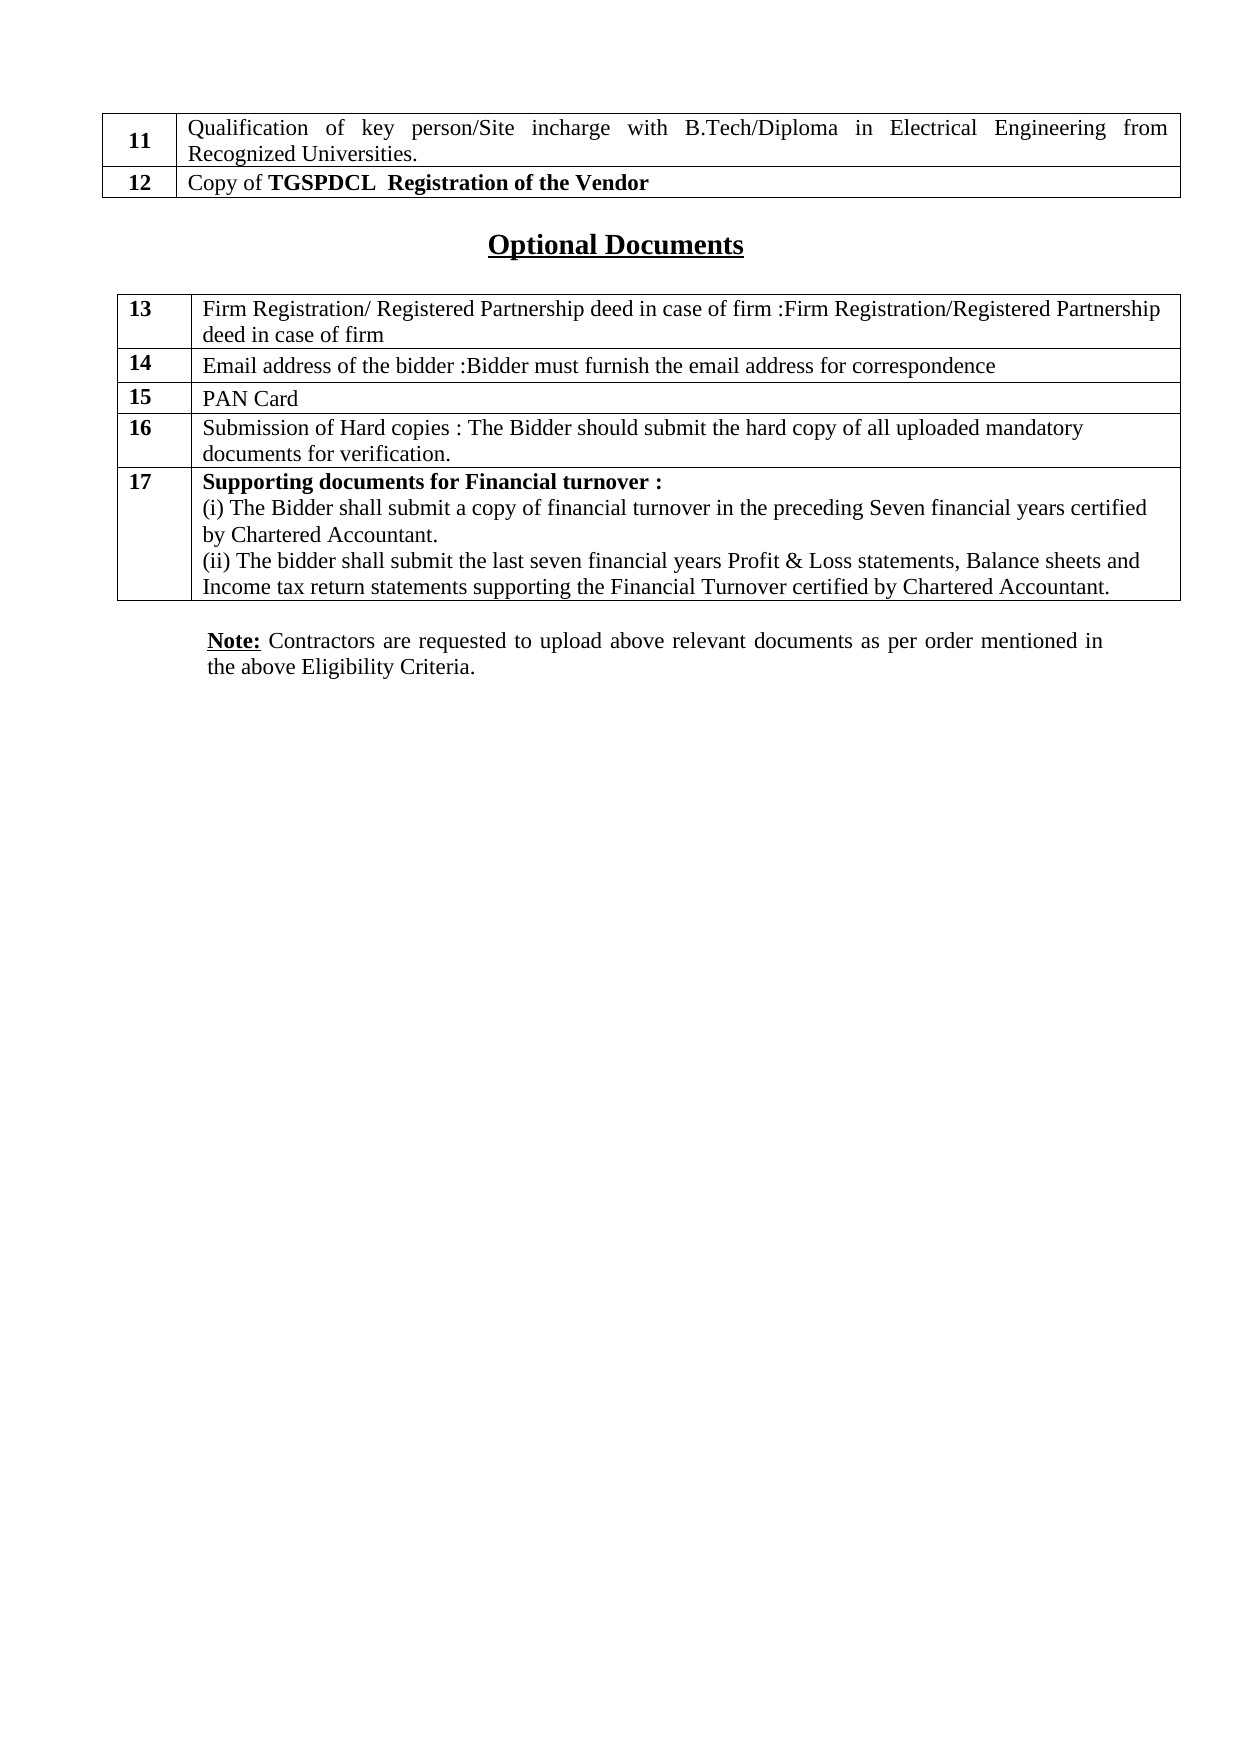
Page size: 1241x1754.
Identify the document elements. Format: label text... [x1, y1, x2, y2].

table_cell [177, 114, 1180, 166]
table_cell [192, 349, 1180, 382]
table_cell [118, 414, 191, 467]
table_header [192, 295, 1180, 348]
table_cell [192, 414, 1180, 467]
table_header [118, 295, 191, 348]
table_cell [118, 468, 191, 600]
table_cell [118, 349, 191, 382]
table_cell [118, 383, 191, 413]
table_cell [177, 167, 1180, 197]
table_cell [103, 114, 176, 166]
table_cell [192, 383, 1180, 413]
text Note: Contractors are requested to upload above relevant documents as per order mentioned in the above Eligibility Criteria. [207, 627, 1105, 680]
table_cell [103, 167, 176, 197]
text Optional Documents [132, 227, 1105, 260]
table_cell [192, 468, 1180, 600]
